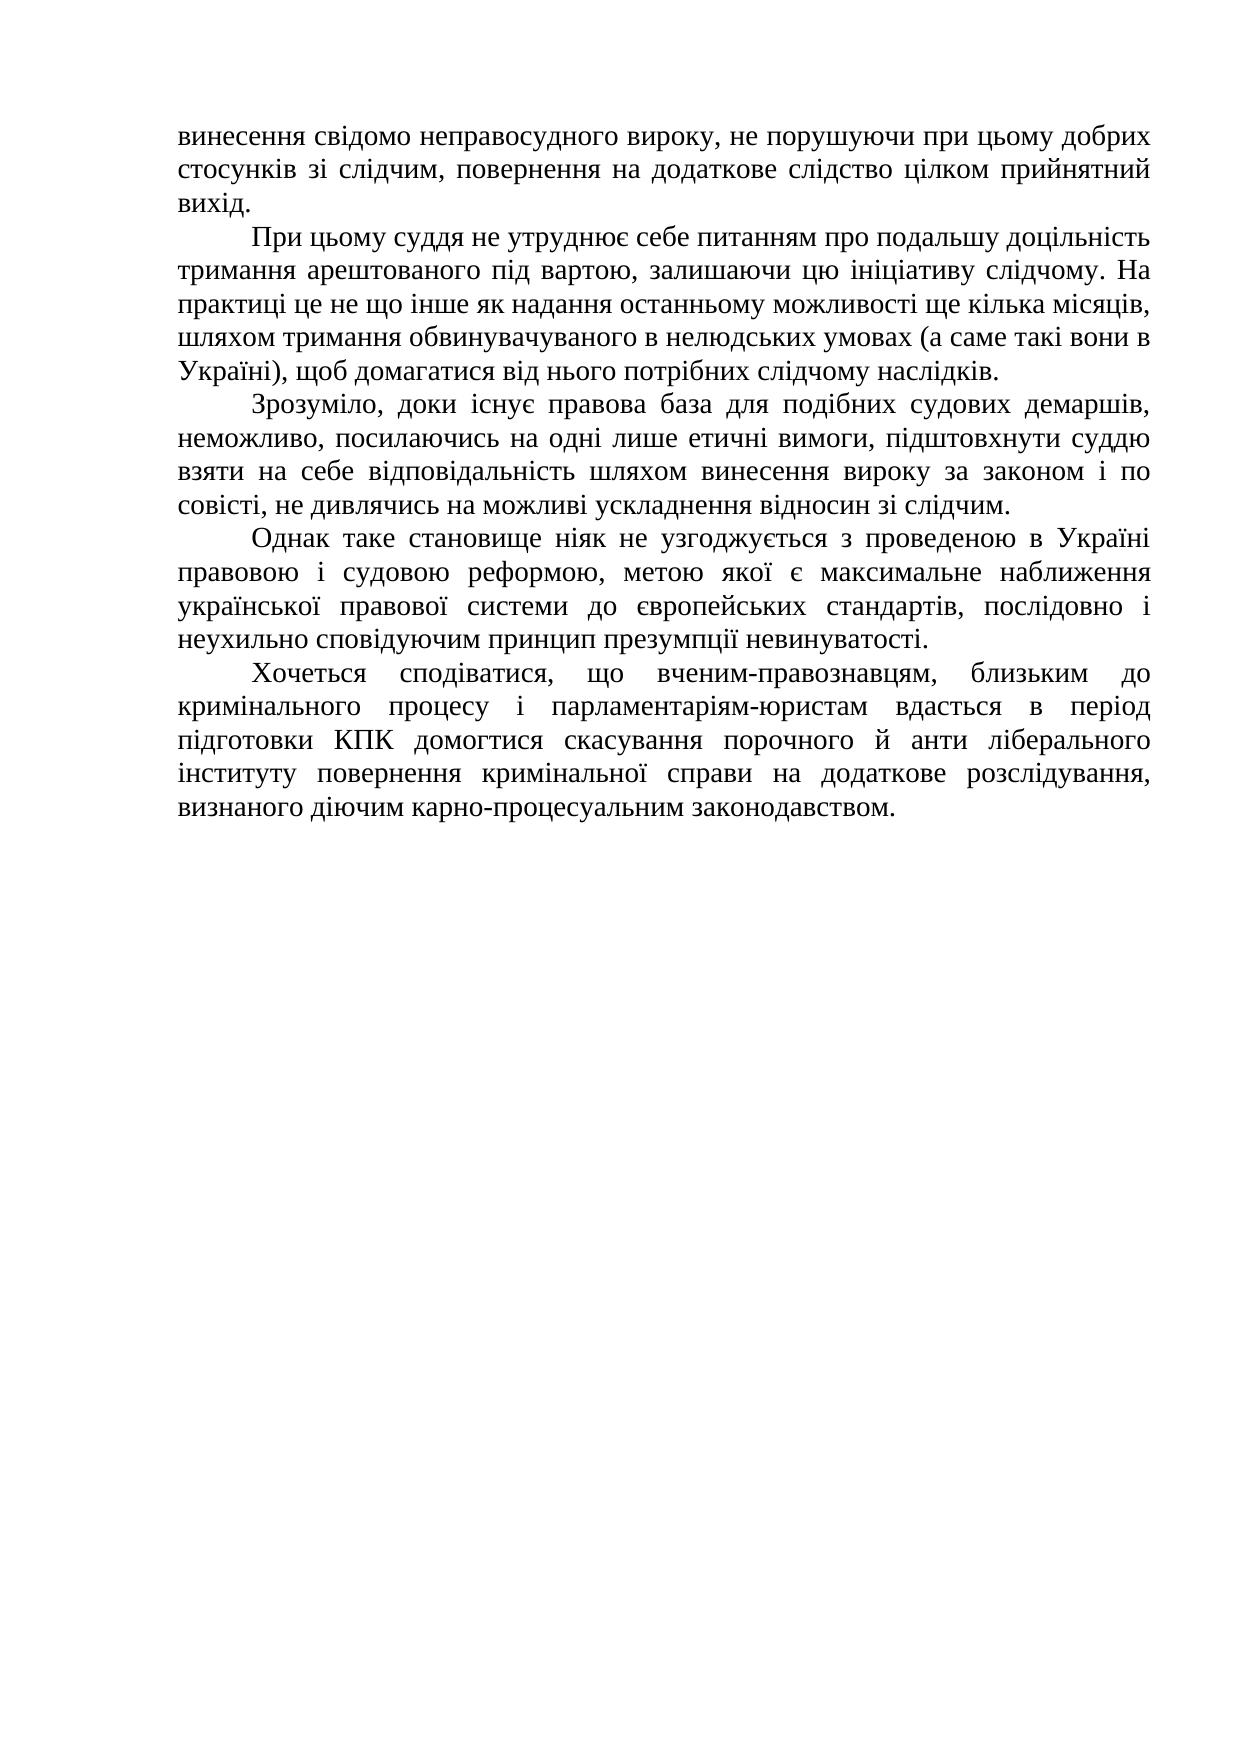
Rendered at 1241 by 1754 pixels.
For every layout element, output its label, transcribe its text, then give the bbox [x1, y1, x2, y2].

text Однак таке становище ніяк не узгоджується з проведеною в Україні правовою і судовою реформою, метою якої є максимальне наближення української правової системи до європейських стандартів, послідовно і неухильно сповідуючим принцип презумпції невинуватості. [177, 521, 1152, 655]
text Хочеться сподіватися, що вченим-правознавцям, близьким до кримінального процесу і парламентаріям-юристам вдасться в період підготовки КПК домогтися скасування порочного й анти ліберального інституту повернення кримінальної справи на додаткове розслідування, визнаного діючим карно-процесуальним законодавством. [177, 655, 1152, 822]
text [177, 118, 1152, 219]
text При цьому суддя не утруднює себе питанням про подальшу доцільність тримання арештованого під вартою, залишаючи цю ініціативу слідчому. На практиці це не що інше як надання останньому можливості ще кілька місяців, шляхом тримання обвинувачуваного в нелюдських умовах (а саме такі вони в Україні), щоб домагатися від нього потрібних слідчому наслідків. [177, 219, 1152, 386]
text Зрозуміло, доки існує правова база для подібних судових демаршів, неможливо, посилаючись на одні лише етичні вимоги, підштовхнути суддю взяти на себе відповідальність шляхом винесення вироку за законом і по совісті, не дивлячись на можливі ускладнення відносин зі слідчим. [177, 386, 1152, 521]
